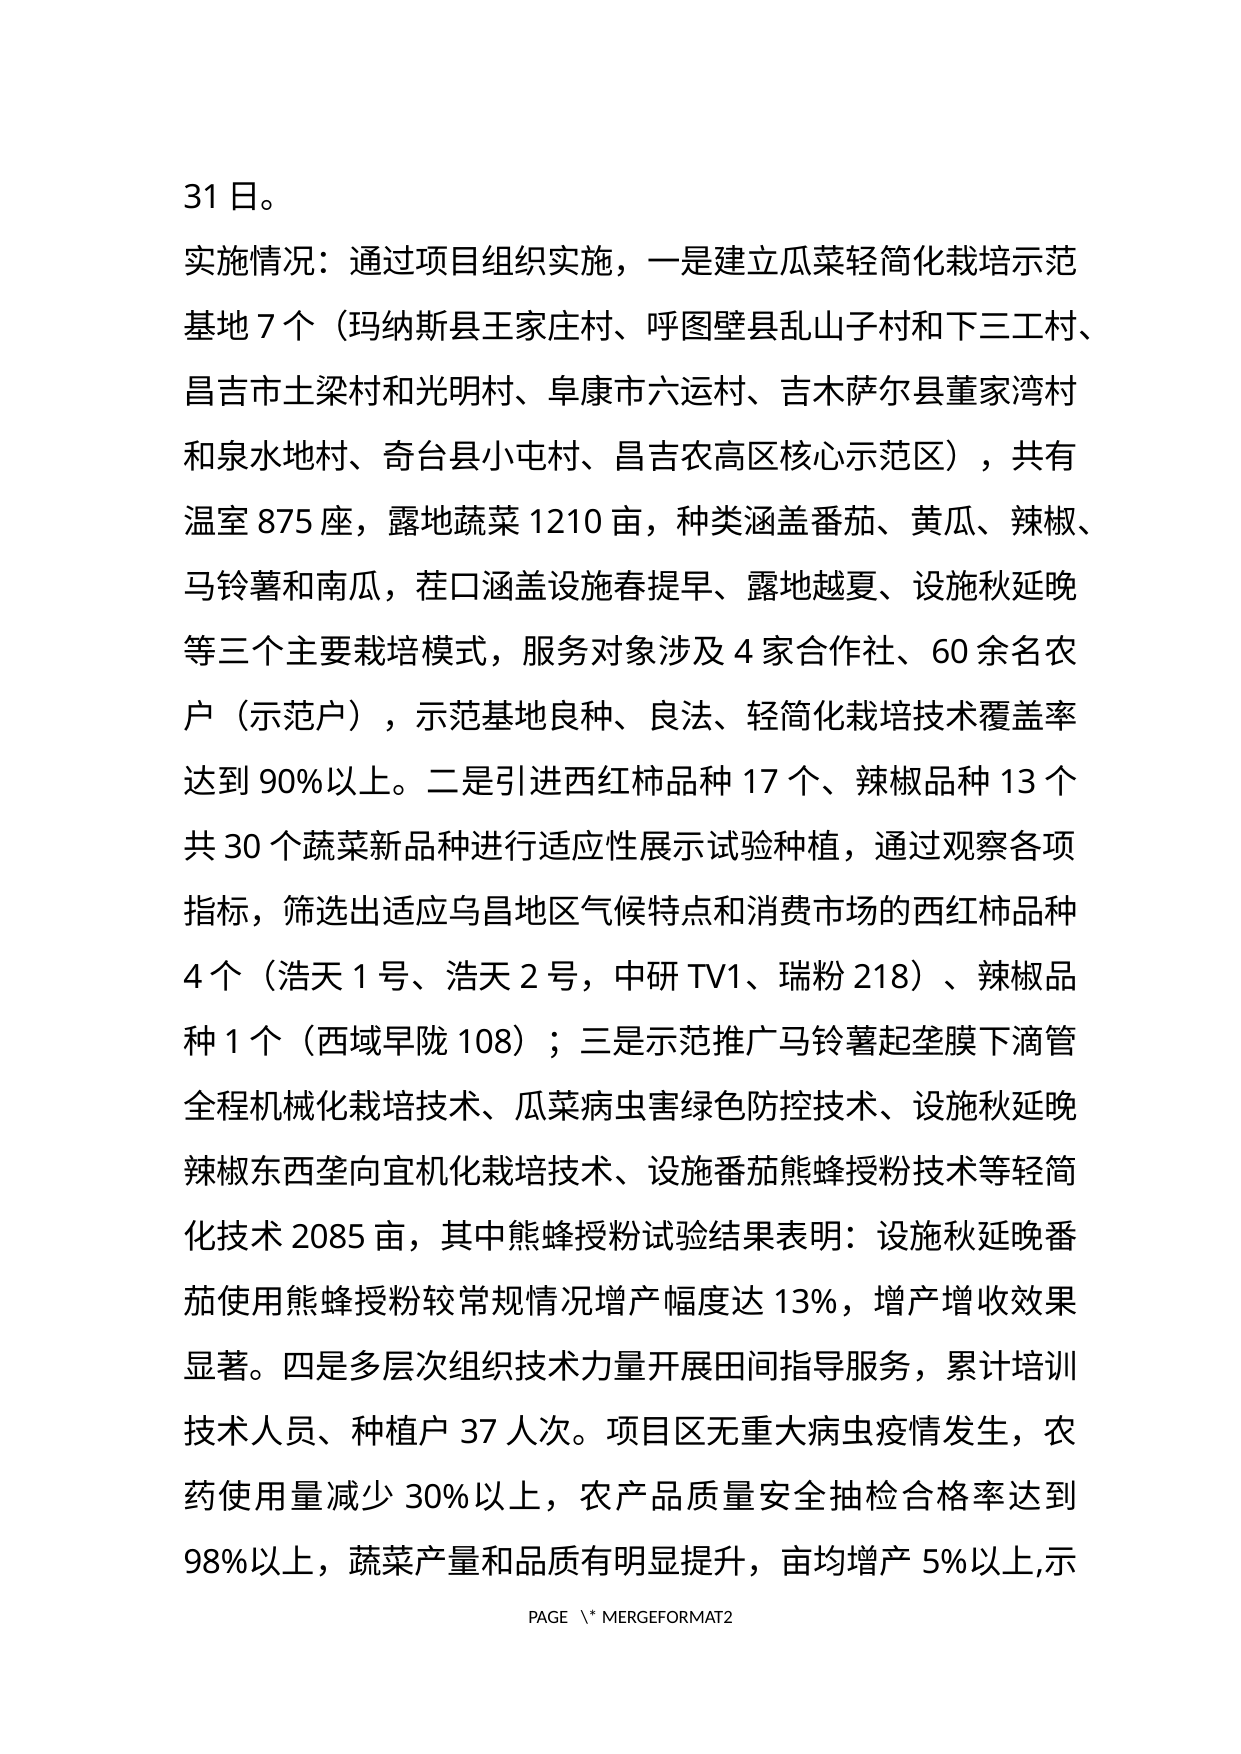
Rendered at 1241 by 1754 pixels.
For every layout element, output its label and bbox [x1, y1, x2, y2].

text [183, 162, 1078, 1592]
